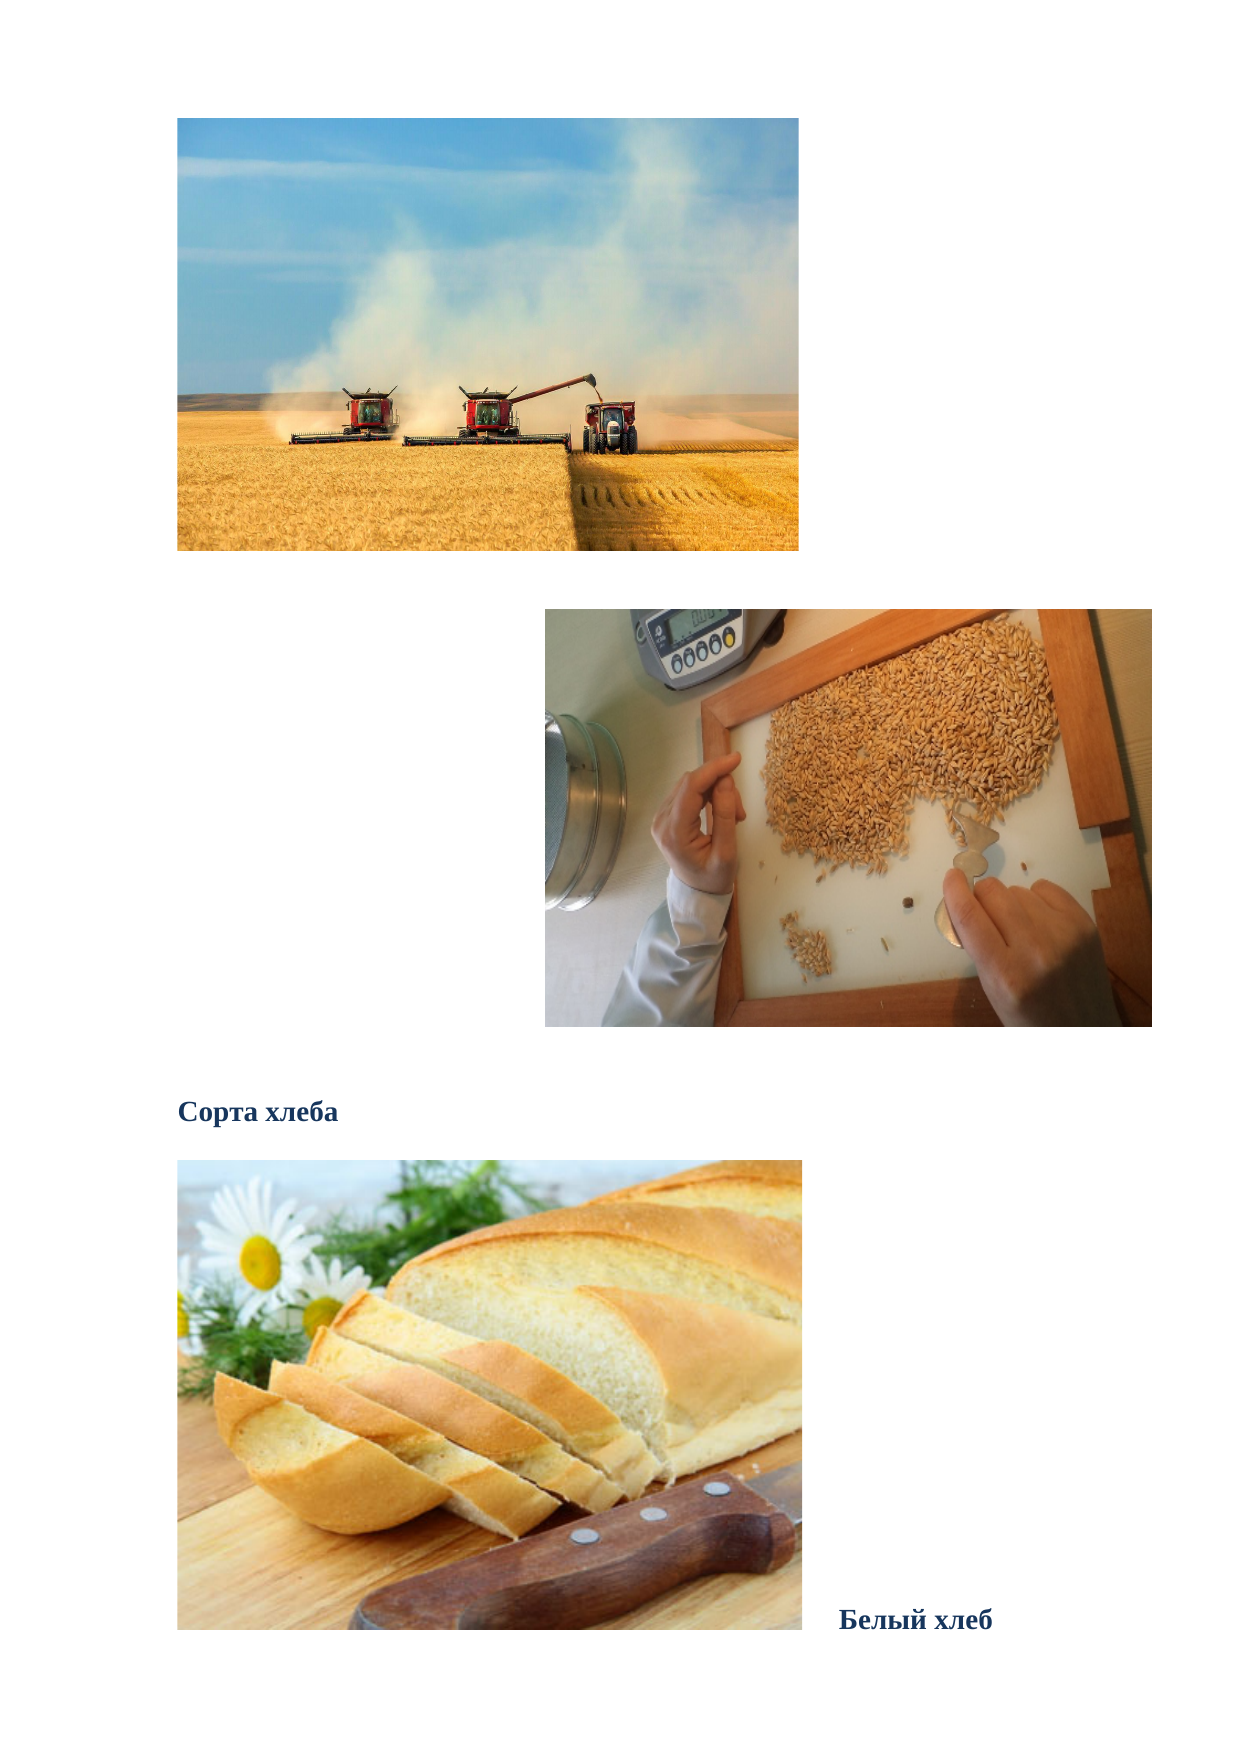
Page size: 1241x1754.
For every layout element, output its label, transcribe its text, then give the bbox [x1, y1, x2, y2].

picture [177, 118, 799, 551]
picture [545, 609, 1152, 1027]
picture [177, 1160, 803, 1630]
text Сорта хлеба [177, 1094, 1152, 1127]
